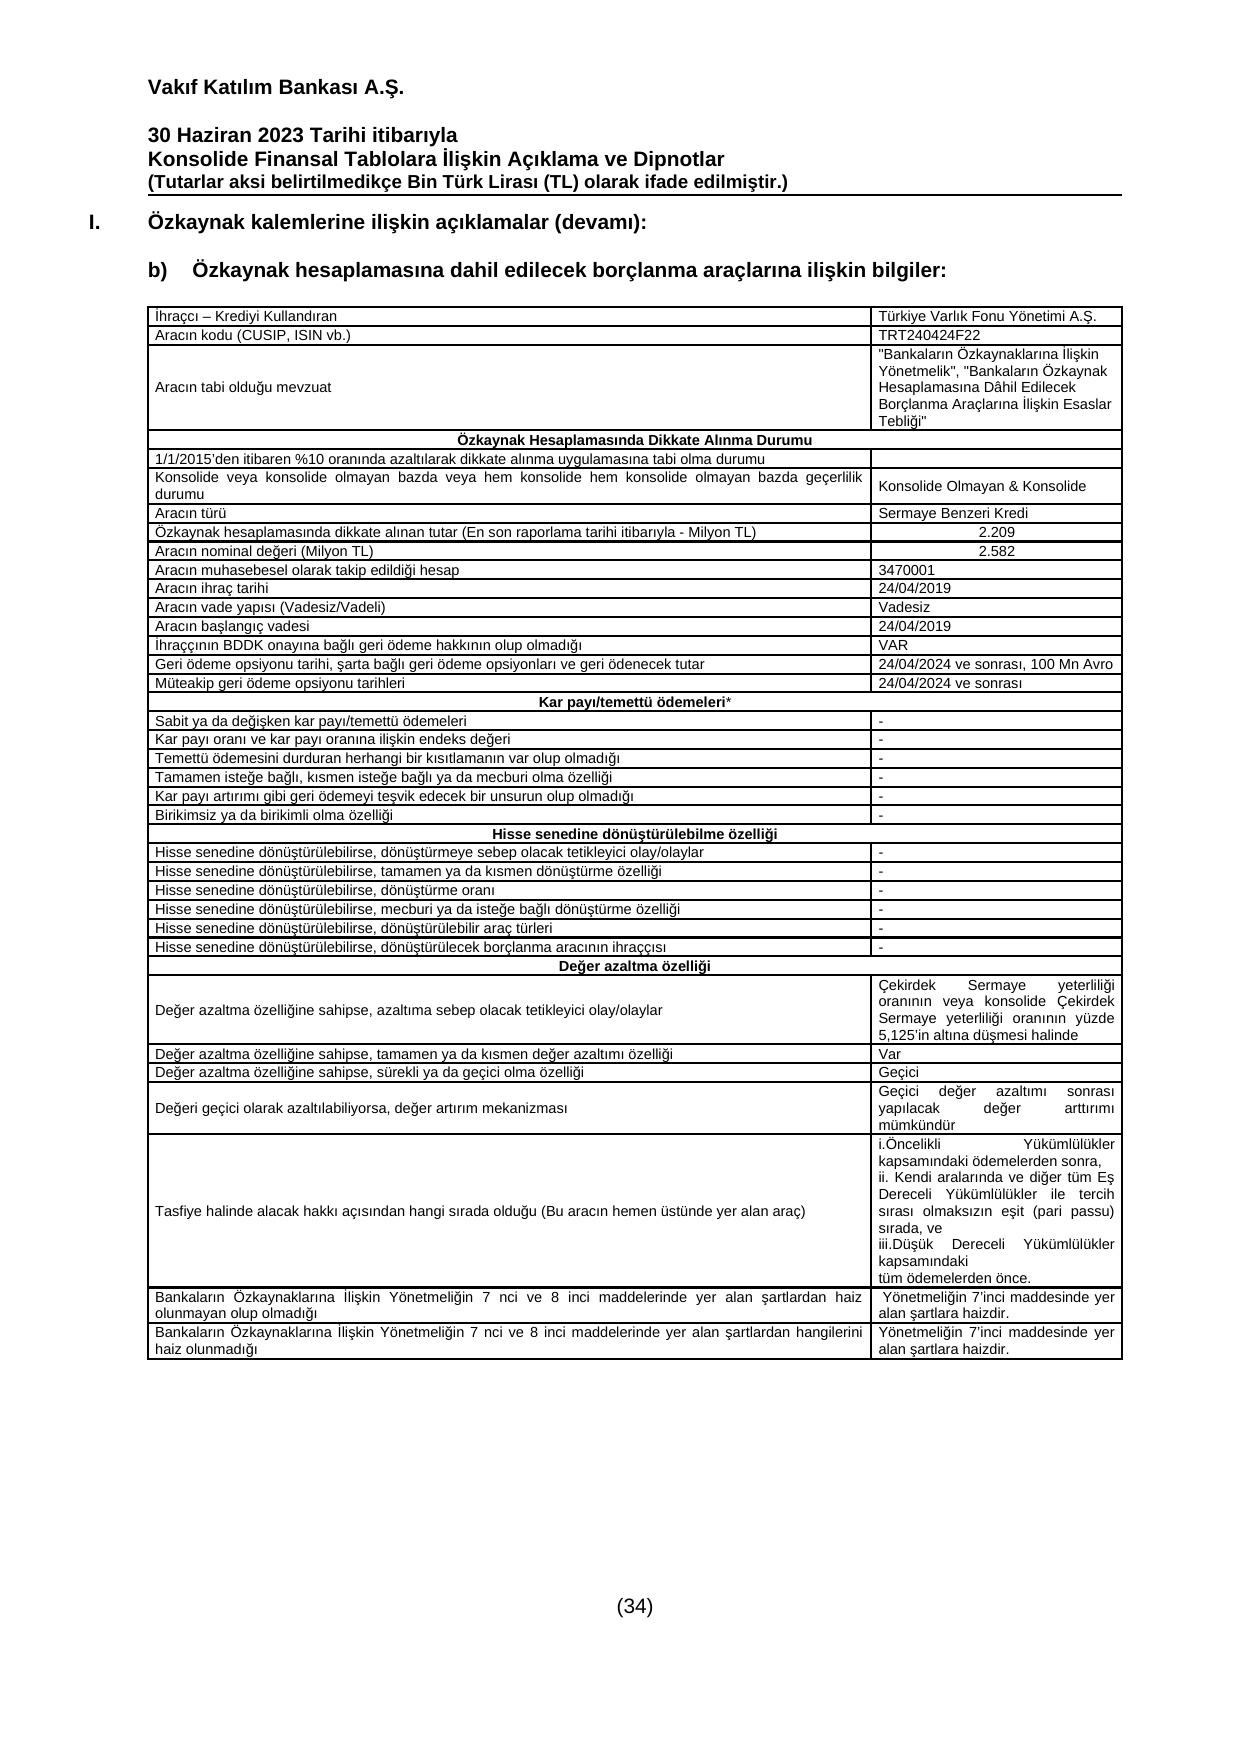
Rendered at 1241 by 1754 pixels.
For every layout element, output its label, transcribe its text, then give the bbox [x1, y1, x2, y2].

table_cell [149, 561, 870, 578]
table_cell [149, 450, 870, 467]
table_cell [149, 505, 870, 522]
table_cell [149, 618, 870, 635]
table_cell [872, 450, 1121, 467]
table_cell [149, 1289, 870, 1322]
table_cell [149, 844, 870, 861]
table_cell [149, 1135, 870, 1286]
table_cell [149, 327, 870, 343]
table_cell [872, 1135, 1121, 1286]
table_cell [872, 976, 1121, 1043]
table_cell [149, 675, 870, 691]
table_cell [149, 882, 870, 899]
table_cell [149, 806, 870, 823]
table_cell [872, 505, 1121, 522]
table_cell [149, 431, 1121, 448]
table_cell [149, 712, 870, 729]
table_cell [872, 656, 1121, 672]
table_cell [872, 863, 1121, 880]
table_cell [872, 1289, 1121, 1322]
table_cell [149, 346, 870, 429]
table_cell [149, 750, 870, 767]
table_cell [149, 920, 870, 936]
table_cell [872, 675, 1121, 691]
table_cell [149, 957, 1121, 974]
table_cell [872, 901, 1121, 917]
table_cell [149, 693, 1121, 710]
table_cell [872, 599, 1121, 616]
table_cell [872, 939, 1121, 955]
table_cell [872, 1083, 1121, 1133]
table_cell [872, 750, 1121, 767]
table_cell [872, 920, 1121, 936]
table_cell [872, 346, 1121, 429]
list Özkaynak kalemlerine ilişkin açıklamalar (devamı): [89, 210, 1122, 234]
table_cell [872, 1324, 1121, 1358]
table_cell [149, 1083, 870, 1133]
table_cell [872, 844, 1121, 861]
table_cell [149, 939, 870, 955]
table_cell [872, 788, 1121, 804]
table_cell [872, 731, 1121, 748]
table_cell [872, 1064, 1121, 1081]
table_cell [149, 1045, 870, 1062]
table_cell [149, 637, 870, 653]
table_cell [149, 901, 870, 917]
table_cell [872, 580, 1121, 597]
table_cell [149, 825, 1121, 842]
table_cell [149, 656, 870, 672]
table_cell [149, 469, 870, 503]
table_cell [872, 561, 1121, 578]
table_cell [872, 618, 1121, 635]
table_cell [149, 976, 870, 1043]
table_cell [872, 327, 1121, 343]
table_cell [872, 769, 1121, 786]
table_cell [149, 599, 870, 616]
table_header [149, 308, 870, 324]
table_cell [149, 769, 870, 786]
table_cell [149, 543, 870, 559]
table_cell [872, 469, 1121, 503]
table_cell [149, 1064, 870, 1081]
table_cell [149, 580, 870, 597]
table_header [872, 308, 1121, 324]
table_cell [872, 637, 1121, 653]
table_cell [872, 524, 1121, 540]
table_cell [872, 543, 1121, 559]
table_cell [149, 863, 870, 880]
text b) Özkaynak hesaplamasına dahil edilecek borçlanma araçlarına ilişkin bilgiler: [148, 258, 1122, 282]
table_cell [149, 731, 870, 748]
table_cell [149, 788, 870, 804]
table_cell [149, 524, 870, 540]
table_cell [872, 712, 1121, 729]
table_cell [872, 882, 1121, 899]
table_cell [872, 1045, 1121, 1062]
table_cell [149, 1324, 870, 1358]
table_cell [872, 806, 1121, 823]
